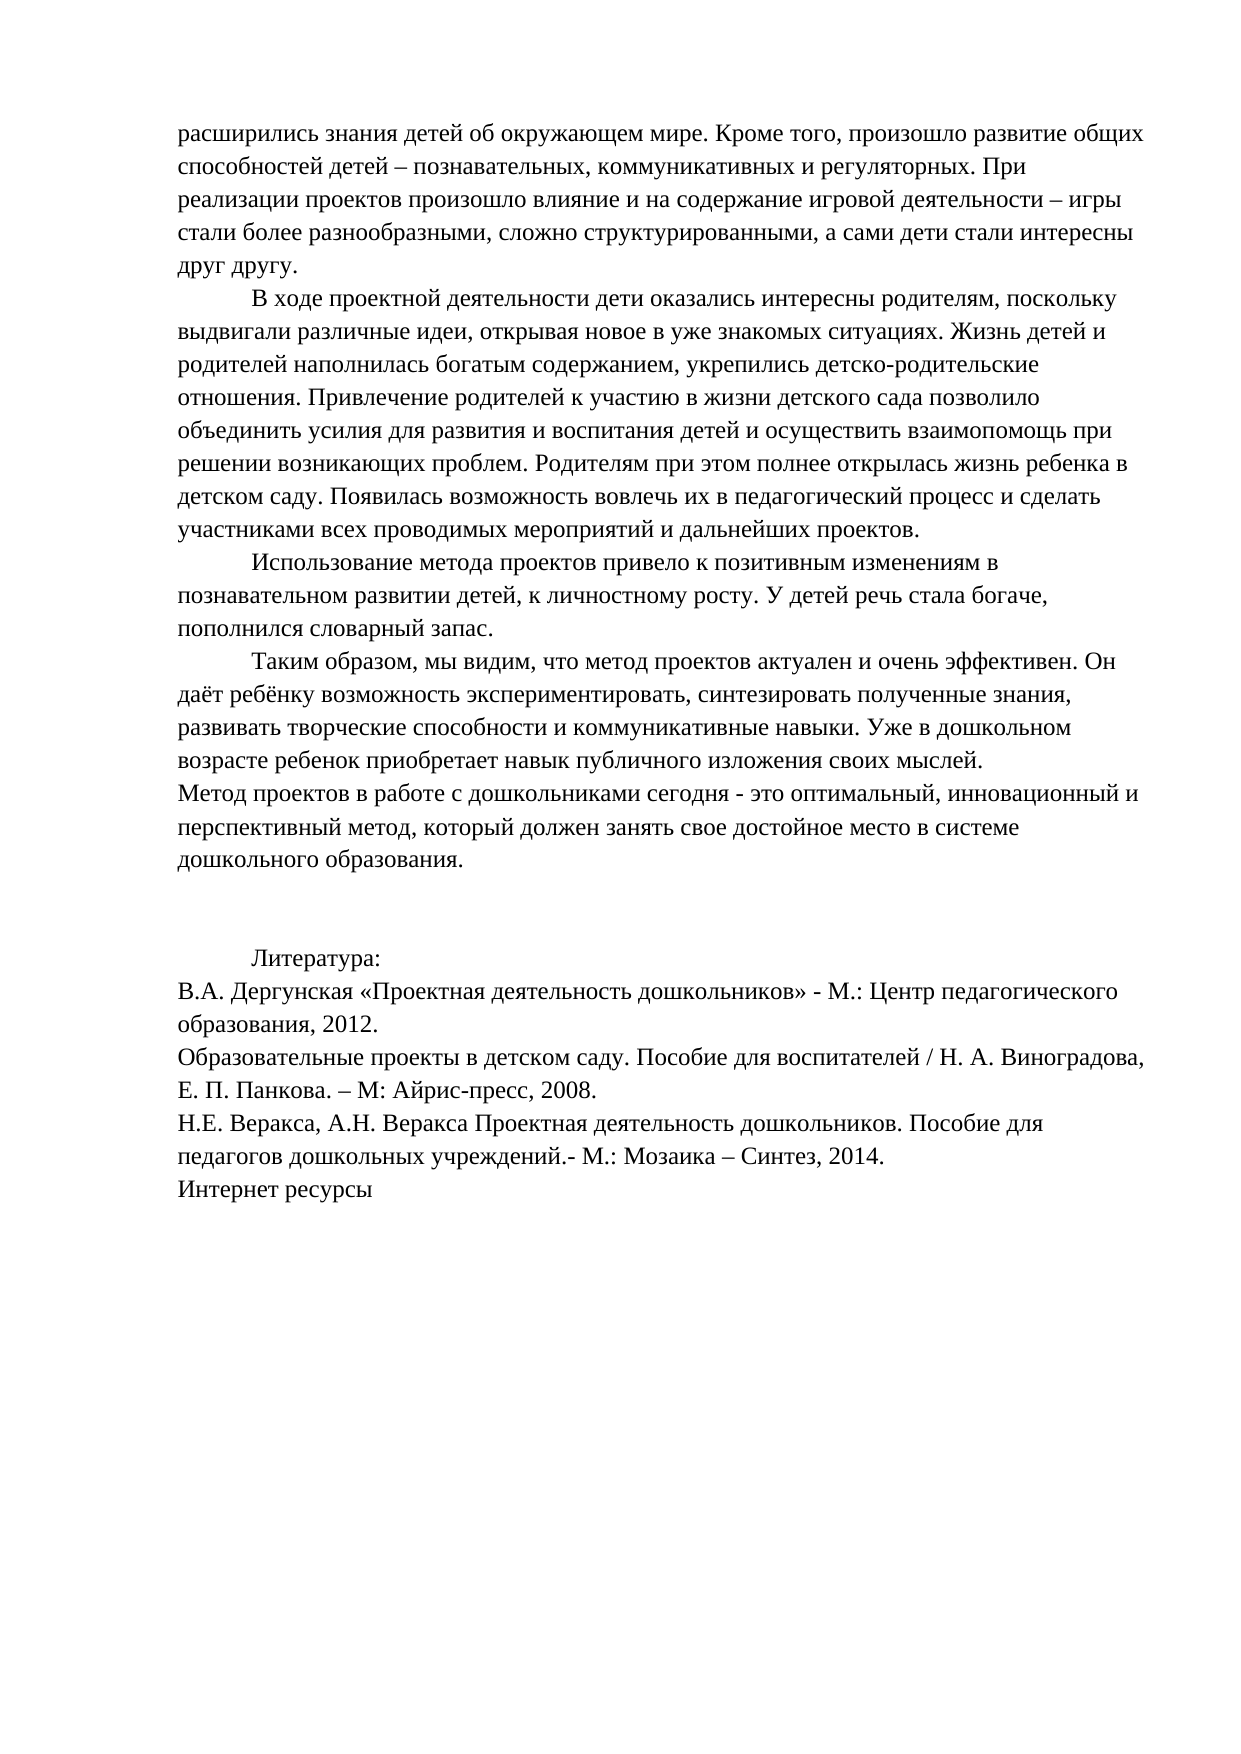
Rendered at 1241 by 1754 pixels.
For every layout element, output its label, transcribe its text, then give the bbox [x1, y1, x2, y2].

text Метод проектов в работе с дошкольниками сегодня - это оптимальный, инновационный и перспективный метод, который должен занять свое достойное место в системе дошкольного образования. [177, 778, 1152, 873]
text В.А. Дергунская «Проектная деятельность дошкольников» - М.: Центр педагогического образования, 2012. [177, 976, 1152, 1038]
text Н.Е. Веракса, А.Н. Веракса Проектная деятельность дошкольников. Пособие для педагогов дошкольных учреждений.- М.: Мозаика – Синтез, 2014. [177, 1108, 1152, 1170]
text Литература: [177, 943, 1152, 972]
text Таким образом, мы видим, что метод проектов актуален и очень эффективен. Он даёт ребёнку возможность экспериментировать, синтезировать полученные знания, развивать творческие способности и коммуникативные навыки. Уже в дошкольном возрасте ребенок приобретает навык публичного изложения своих мыслей. [177, 646, 1152, 774]
text расширились знания детей об окружающем мире. Кроме того, произошло развитие общих способностей детей – познавательных, коммуникативных и регуляторных. При реализации проектов произошло влияние и на содержание игровой деятельности – игры стали более разнообразными, сложно структурированными, а сами дети стали интересны друг другу. [177, 118, 1152, 279]
text Использование метода проектов привело к позитивным изменениям в познавательном развитии детей, к личностному росту. У детей речь стала богаче, пополнился словарный запас. [177, 547, 1152, 642]
text В ходе проектной деятельности дети оказались интересны родителям, поскольку выдвигали различные идеи, открывая новое в уже знакомых ситуациях. Жизнь детей и родителей наполнилась богатым содержанием, укрепились детско-родительские отношения. Привлечение родителей к участию в жизни детского сада позволило объединить усилия для развития и воспитания детей и осуществить взаимопомощь при решении возникающих проблем. Родителям при этом полнее открылась жизнь ребенка в детском саду. Появилась возможность вовлечь их в педагогический процесс и сделать участниками всех проводимых мероприятий и дальнейших проектов. [177, 283, 1152, 543]
text Образовательные проекты в детском саду. Пособие для воспитателей / Н. А. Виноградова, Е. П. Панкова. – М: Айрис-пресс, 2008. [177, 1042, 1152, 1104]
text Интернет ресурсы [177, 1174, 1152, 1203]
